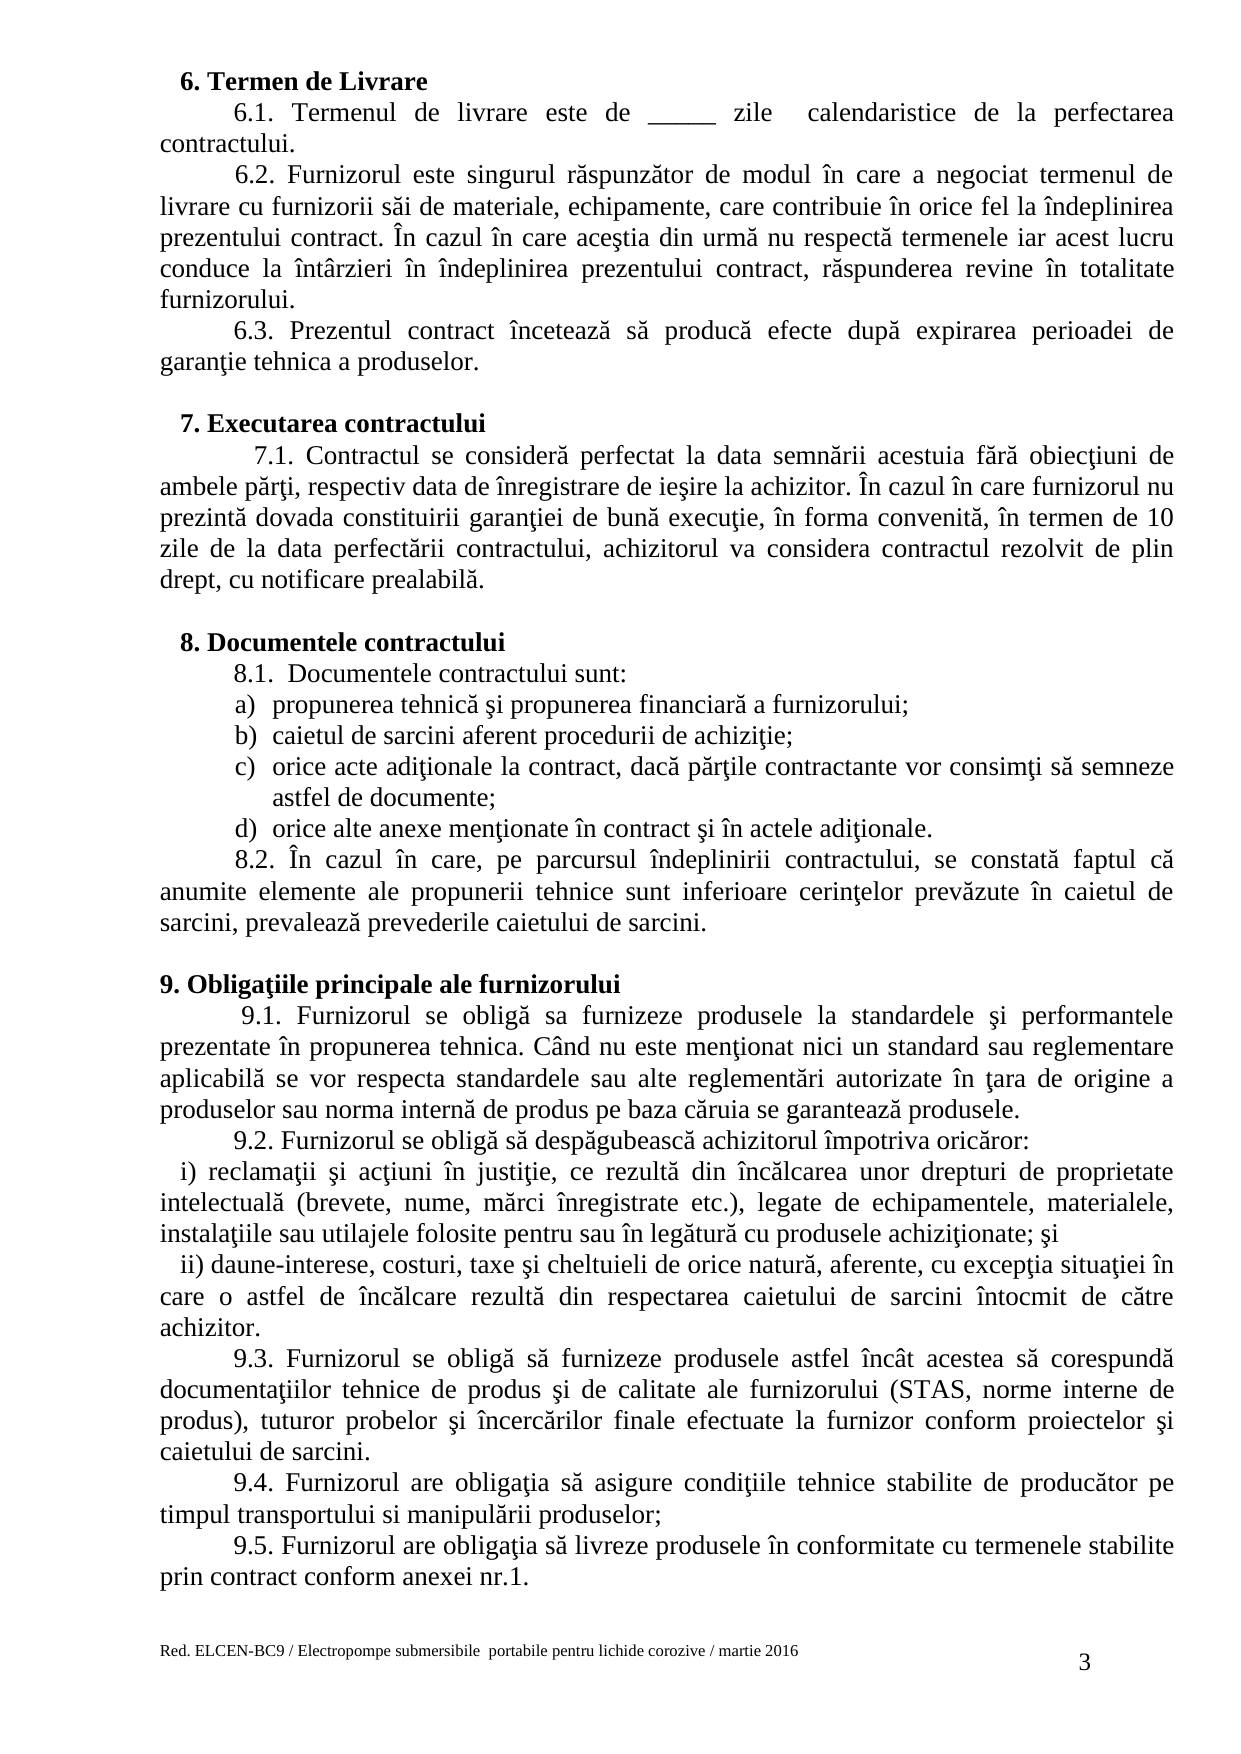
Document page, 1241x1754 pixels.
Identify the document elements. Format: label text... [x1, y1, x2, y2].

list orice alte anexe menţionate în contract şi în actele adiţionale. [234, 812, 1175, 844]
text 9. Obligaţiile principale ale furnizorului [159, 968, 1175, 999]
list caietul de sarcini aferent procedurii de achiziţie; [234, 719, 1175, 750]
text 9.3. Furnizorul se obligă să furnizeze produsele astfel încât acestea să corespundă documentaţiilor tehnice de produs şi de calitate ale furnizorului (STAS, norme interne de produs), tuturor probelor şi încercărilor finale efectuate la furnizor conform proiectelor şi caietului de sarcini. [159, 1342, 1175, 1467]
text 6. Termen de Livrare [159, 65, 1175, 96]
text i) reclamaţii şi acţiuni în justiţie, ce rezultă din încălcarea unor drepturi de proprietate intelectuală (brevete, nume, mărci înregistrate etc.), legate de echipamentele, materialele, instalaţiile sau utilajele folosite pentru sau în legătură cu produsele achiziţionate; şi [159, 1155, 1175, 1248]
text 9.1. Furnizorul se obligă sa furnizeze produsele la standardele şi performantele prezentate în propunerea tehnica. Când nu este menţionat nici un standard sau reglementare aplicabilă se vor respecta standardele sau alte reglementări autorizate în ţara de origine a produselor sau norma internă de produs pe baza căruia se garantează produsele. [159, 999, 1175, 1124]
list propunerea tehnică şi propunerea financiară a furnizorului; [234, 688, 1175, 719]
text 6.2. Furnizorul este singurul răspunzător de modul în care a negociat termenul de livrare cu furnizorii săi de materiale, echipamente, care contribuie în orice fel la îndeplinirea prezentului contract. În cazul în care aceştia din urmă nu respectă termenele iar acest lucru conduce la întârzieri în îndeplinirea prezentului contract, răspunderea revine în totalitate furnizorului. [159, 158, 1175, 314]
text 6.1. Termenul de livrare este de _____ zile calendaristice de la perfectarea contractului. [159, 96, 1175, 158]
list orice acte adiţionale la contract, dacă părţile contractante vor consimţi să semneze astfel de documente; [234, 750, 1175, 812]
text 7.1. Contractul se consideră perfectat la data semnării acestuia fără obiecţiuni de ambele părţi, respectiv data de înregistrare de ieşire la achizitor. În cazul în care furnizorul nu prezintă dovada constituirii garanţiei de bună execuţie, în forma convenită, în termen de 10 zile de la data perfectării contractului, achizitorul va considera contractul rezolvit de plin drept, cu notificare prealabilă. [159, 439, 1175, 594]
text 9.2. Furnizorul se obligă să despăgubească achizitorul împotriva oricăror: [159, 1124, 1175, 1155]
text 7. Executarea contractului [159, 408, 1175, 439]
text 9.4. Furnizorul are obligaţia să asigure condiţiile tehnice stabilite de producător pe timpul transportului si manipulării produselor; [159, 1467, 1175, 1529]
text 8. Documentele contractului [159, 626, 1175, 657]
text 9.5. Furnizorul are obligaţia să livreze produsele în conformitate cu termenele stabilite prin contract conform anexei nr.1. [159, 1529, 1175, 1591]
text ii) daune-interese, costuri, taxe şi cheltuieli de orice natură, aferente, cu excepţia situaţiei în care o astfel de încălcare rezultă din respectarea caietului de sarcini întocmit de către achizitor. [159, 1248, 1175, 1342]
text 8.2. În cazul în care, pe parcursul îndeplinirii contractului, se constată faptul că anumite elemente ale propunerii tehnice sunt inferioare cerinţelor prevăzute în caietul de sarcini, prevalează prevederile caietului de sarcini. [159, 844, 1175, 937]
text 6.3. Prezentul contract încetează să producă efecte după expirarea perioadei de garanţie tehnica a produselor. [159, 314, 1175, 376]
text 8.1. Documentele contractului sunt: [159, 657, 1175, 688]
